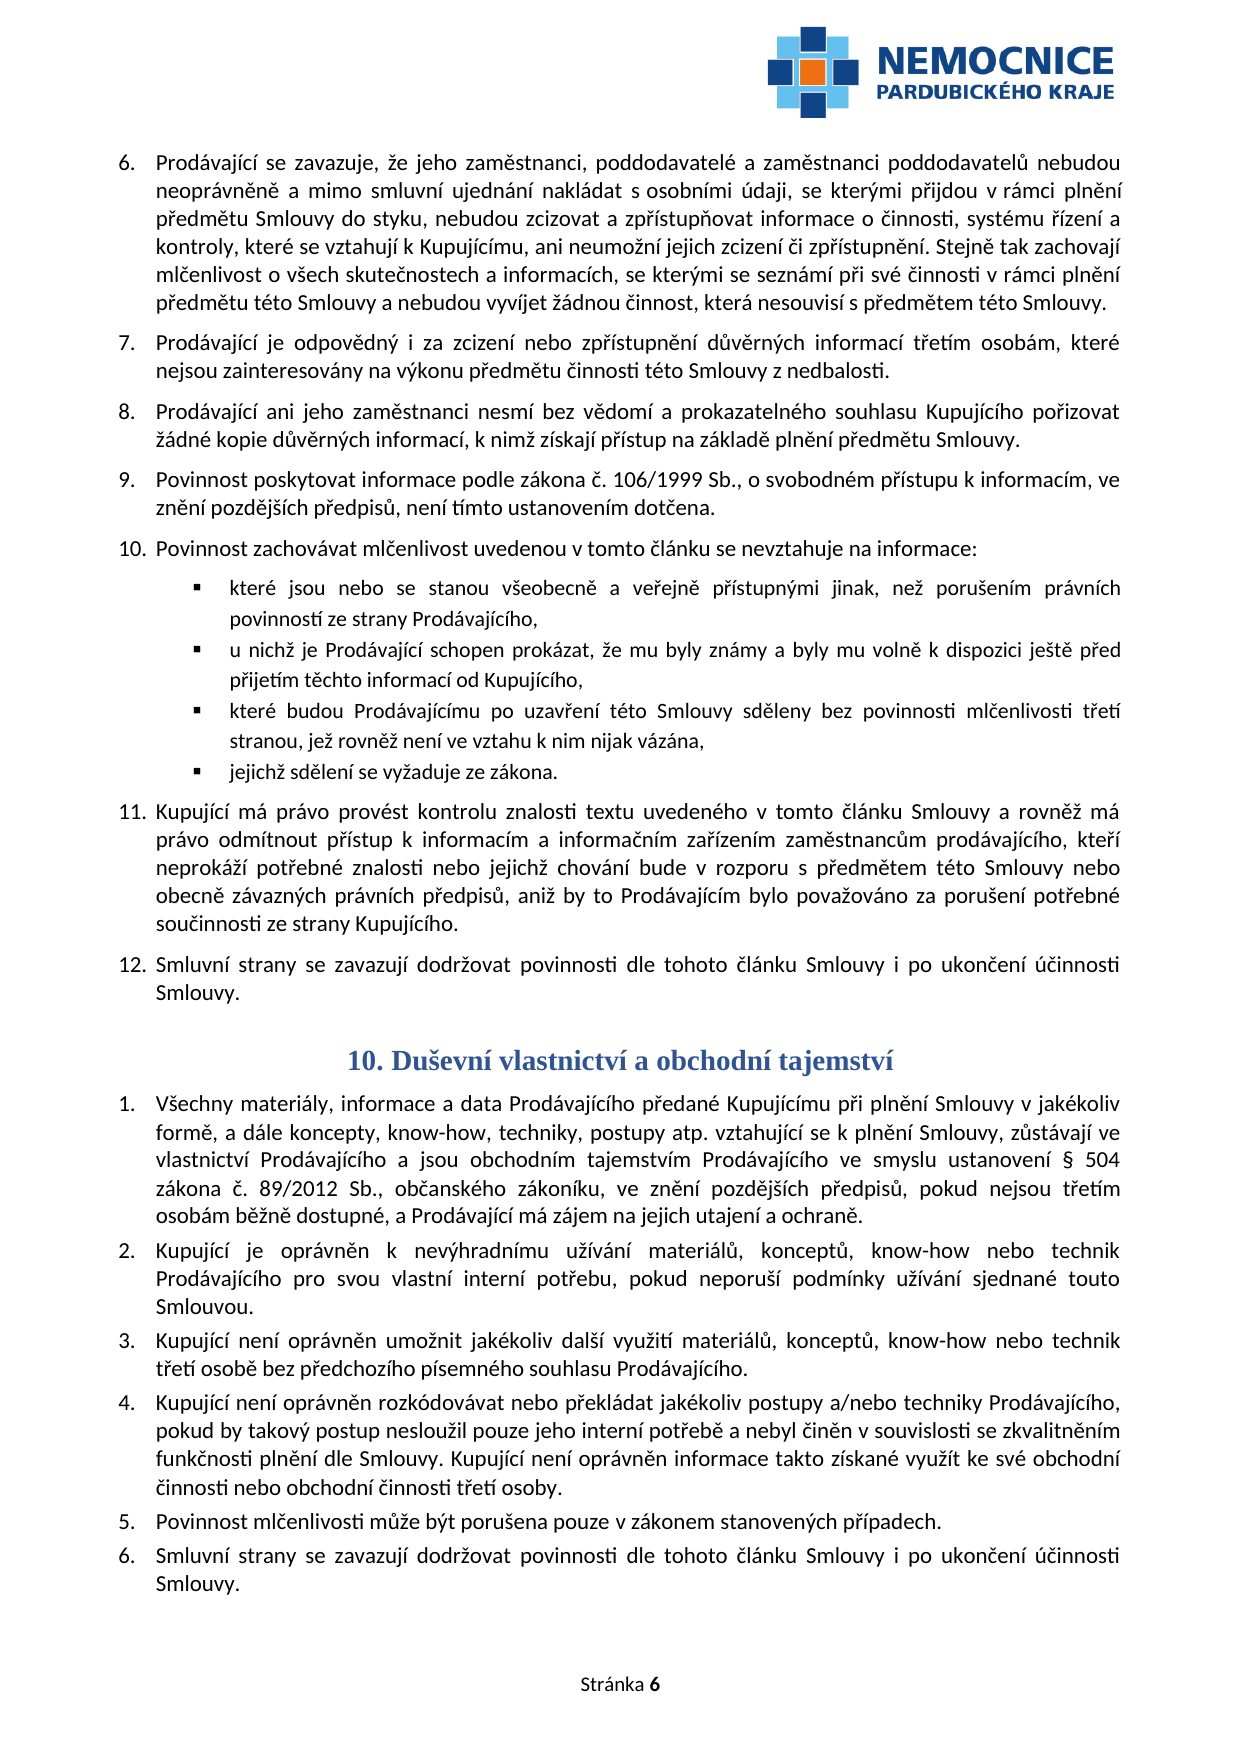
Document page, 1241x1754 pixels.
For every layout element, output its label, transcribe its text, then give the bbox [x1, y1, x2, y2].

list Prodávající je odpovědný i za zcizení nebo zpřístupnění důvěrných informací třetím osobám, které nejsou zainteresovány na výkonu předmětu činnosti této Smlouvy z nedbalosti. [118, 328, 1122, 384]
list Povinnost mlčenlivosti může být porušena pouze v zákonem stanovených případech. [118, 1507, 1122, 1535]
list Kupující není oprávněn umožnit jakékoliv další využití materiálů, konceptů, know-how nebo technik třetí osobě bez předchozího písemného souhlasu Prodávajícího. [118, 1326, 1122, 1382]
list Povinnost poskytovat informace podle zákona č. 106/1999 Sb., o svobodném přístupu k informacím, ve znění pozdějších předpisů, není tímto ustanovením dotčena. [118, 465, 1122, 521]
list Kupující není oprávněn rozkódovávat nebo překládat jakékoliv postupy a/nebo techniky Prodávajícího, pokud by takový postup nesloužil pouze jeho interní potřebě a nebyl činěn v souvislosti se zkvalitněním funkčnosti plnění dle Smlouvy. Kupující není oprávněn informace takto získané využít ke své obchodní činnosti nebo obchodní činnosti třetí osoby. [118, 1388, 1122, 1501]
subtitle Duševní vlastnictví a obchodní tajemství [118, 1043, 1122, 1077]
list které budou Prodávajícímu po uzavření této Smlouvy sděleny bez povinnosti mlčenlivosti třetí stranou, jež rovněž není ve vztahu k nim nijak vázána, [192, 697, 1122, 754]
list Prodávající se zavazuje, že jeho zaměstnanci, poddodavatelé a zaměstnanci poddodavatelů nebudou neoprávněně a mimo smluvní ujednání nakládat s osobními údaji, se kterými přijdou v rámci plnění předmětu Smlouvy do styku, nebudou zcizovat a zpřístupňovat informace o činnosti, systému řízení a kontroly, které se vztahují k Kupujícímu, ani neumožní jejich zcizení či zpřístupnění. Stejně tak zachovají mlčenlivost o všech skutečnostech a informacích, se kterými se seznámí při své činnosti v rámci plnění předmětu této Smlouvy a nebudou vyvíjet žádnou činnost, která nesouvisí s předmětem této Smlouvy. [118, 148, 1122, 316]
list Smluvní strany se zavazují dodržovat povinnosti dle tohoto článku Smlouvy i po ukončení účinnosti Smlouvy. [118, 1541, 1122, 1597]
list Všechny materiály, informace a data Prodávajícího předané Kupujícímu při plnění Smlouvy v jakékoliv formě, a dále koncepty, know-how, techniky, postupy atp. vztahující se k plnění Smlouvy, zůstávají ve vlastnictví Prodávajícího a jsou obchodním tajemstvím Prodávajícího ve smyslu ustanovení § 504 zákona č. 89/2012 Sb., občanského zákoníku, ve znění pozdějších předpisů, pokud nejsou třetím osobám běžně dostupné, a Prodávající má zájem na jejich utajení a ochraně. [118, 1089, 1122, 1230]
list které jsou nebo se stanou všeobecně a veřejně přístupnými jinak, než porušením právních povinností ze strany Prodávajícího, [192, 574, 1122, 632]
picture [766, 26, 1114, 119]
list Kupující je oprávněn k nevýhradnímu užívání materiálů, konceptů, know-how nebo technik Prodávajícího pro svou vlastní interní potřebu, pokud neporuší podmínky užívání sjednané touto Smlouvou. [118, 1236, 1122, 1320]
list Kupující má právo provést kontrolu znalosti textu uvedeného v tomto článku Smlouvy a rovněž má právo odmítnout přístup k informacím a informačním zařízením zaměstnancům prodávajícího, kteří neprokáží potřebné znalosti nebo jejichž chování bude v rozporu s předmětem této Smlouvy nebo obecně závazných právních předpisů, aniž by to Prodávajícím bylo považováno za porušení potřebné součinnosti ze strany Kupujícího. [118, 797, 1122, 937]
list u nichž je Prodávající schopen prokázat, že mu byly známy a byly mu volně k dispozici ještě před přijetím těchto informací od Kupujícího, [192, 636, 1122, 693]
list jejichž sdělení se vyžaduje ze zákona. [192, 758, 1122, 785]
list Smluvní strany se zavazují dodržovat povinnosti dle tohoto článku Smlouvy i po ukončení účinnosti Smlouvy. [118, 950, 1122, 1006]
list Povinnost zachovávat mlčenlivost uvedenou v tomto článku se nevztahuje na informace: [118, 534, 1122, 562]
list Prodávající ani jeho zaměstnanci nesmí bez vědomí a prokazatelného souhlasu Kupujícího pořizovat žádné kopie důvěrných informací, k nimž získají přístup na základě plnění předmětu Smlouvy. [118, 397, 1122, 453]
